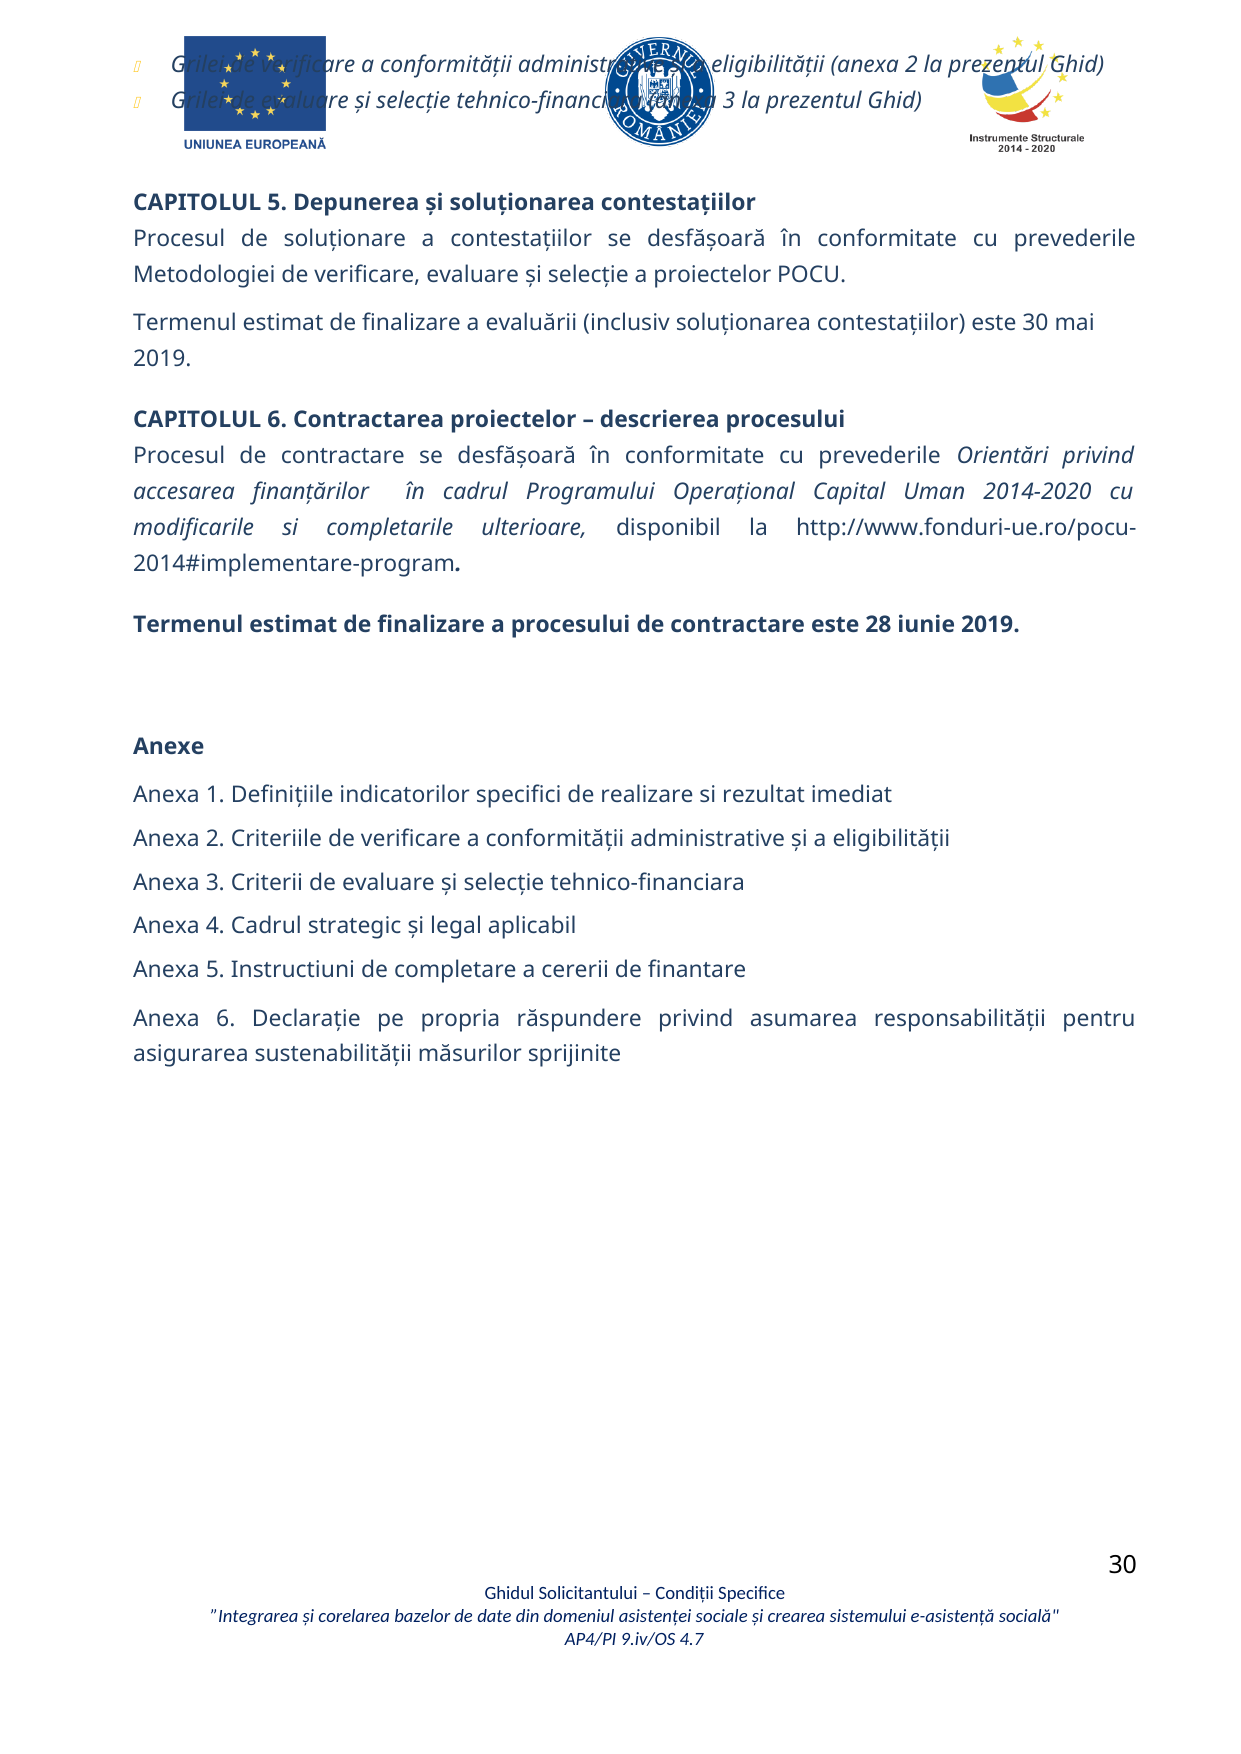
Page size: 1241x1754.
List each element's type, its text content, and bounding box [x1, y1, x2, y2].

picture [970, 79, 1084, 83]
text Anexa 4. Cadrul strategic și legal aplicabil [133, 909, 1137, 941]
list Grilei de evaluare și selecție tehnico-financiara (anexa 3 la prezentul Ghid) [133, 83, 1137, 115]
text Procesul de soluționare a contestațiilor se desfășoară în conformitate cu prevederile Metodologiei de verificare, evaluare și selecție a proiectelor POCU. [133, 222, 1137, 289]
picture [184, 115, 326, 144]
list Grilei de verificare a conformității administrative și a eligibilității (anexa 2 la prezentul Ghid) [133, 48, 1137, 79]
text Anexa 1. Definițiile indicatorilor specifici de realizare si rezultat imediat [133, 778, 1137, 809]
picture [184, 36, 326, 48]
text Anexa 3. Criterii de evaluare și selecție tehnico-financiara [133, 866, 1137, 897]
picture [970, 115, 1084, 144]
text Anexa 5. Instructiuni de completare a cererii de finantare [133, 953, 1137, 984]
picture [603, 79, 715, 83]
subtitle Termenul estimat de finalizare a procesului de contractare este 28 iunie 2019. [133, 608, 1137, 639]
picture [184, 79, 326, 83]
picture [970, 36, 1084, 48]
picture [603, 35, 715, 48]
text Termenul estimat de finalizare a evaluării (inclusiv soluționarea contestațiilor) este 30 mai [133, 306, 1137, 337]
text Procesul de contractare se desfășoară în conformitate cu prevederile Orientări privind accesarea finanțărilor în cadrul Programului Operațional Capital Uman 2014-2020 cu modificarile si completarile ulterioare, disponibil la http://www.fonduri-ue.ro/pocu-2014#implementare-program. [133, 439, 1137, 578]
subtitle CAPITOLUL 6. Contractarea proiectelor – descrierea procesului [133, 403, 1137, 434]
text 2019. [133, 342, 1137, 373]
text Anexa 2. Criteriile de verificare a conformității administrative și a eligibilității [133, 822, 1137, 853]
subtitle CAPITOLUL 5. Depunerea și soluționarea contestațiilor [133, 144, 1137, 217]
subtitle Anexe [133, 729, 1137, 761]
picture [603, 115, 715, 144]
text Anexa 6. Declarație pe propria răspundere privind asumarea responsabilității pentru asigurarea sustenabilității măsurilor sprijinite [133, 1001, 1137, 1069]
